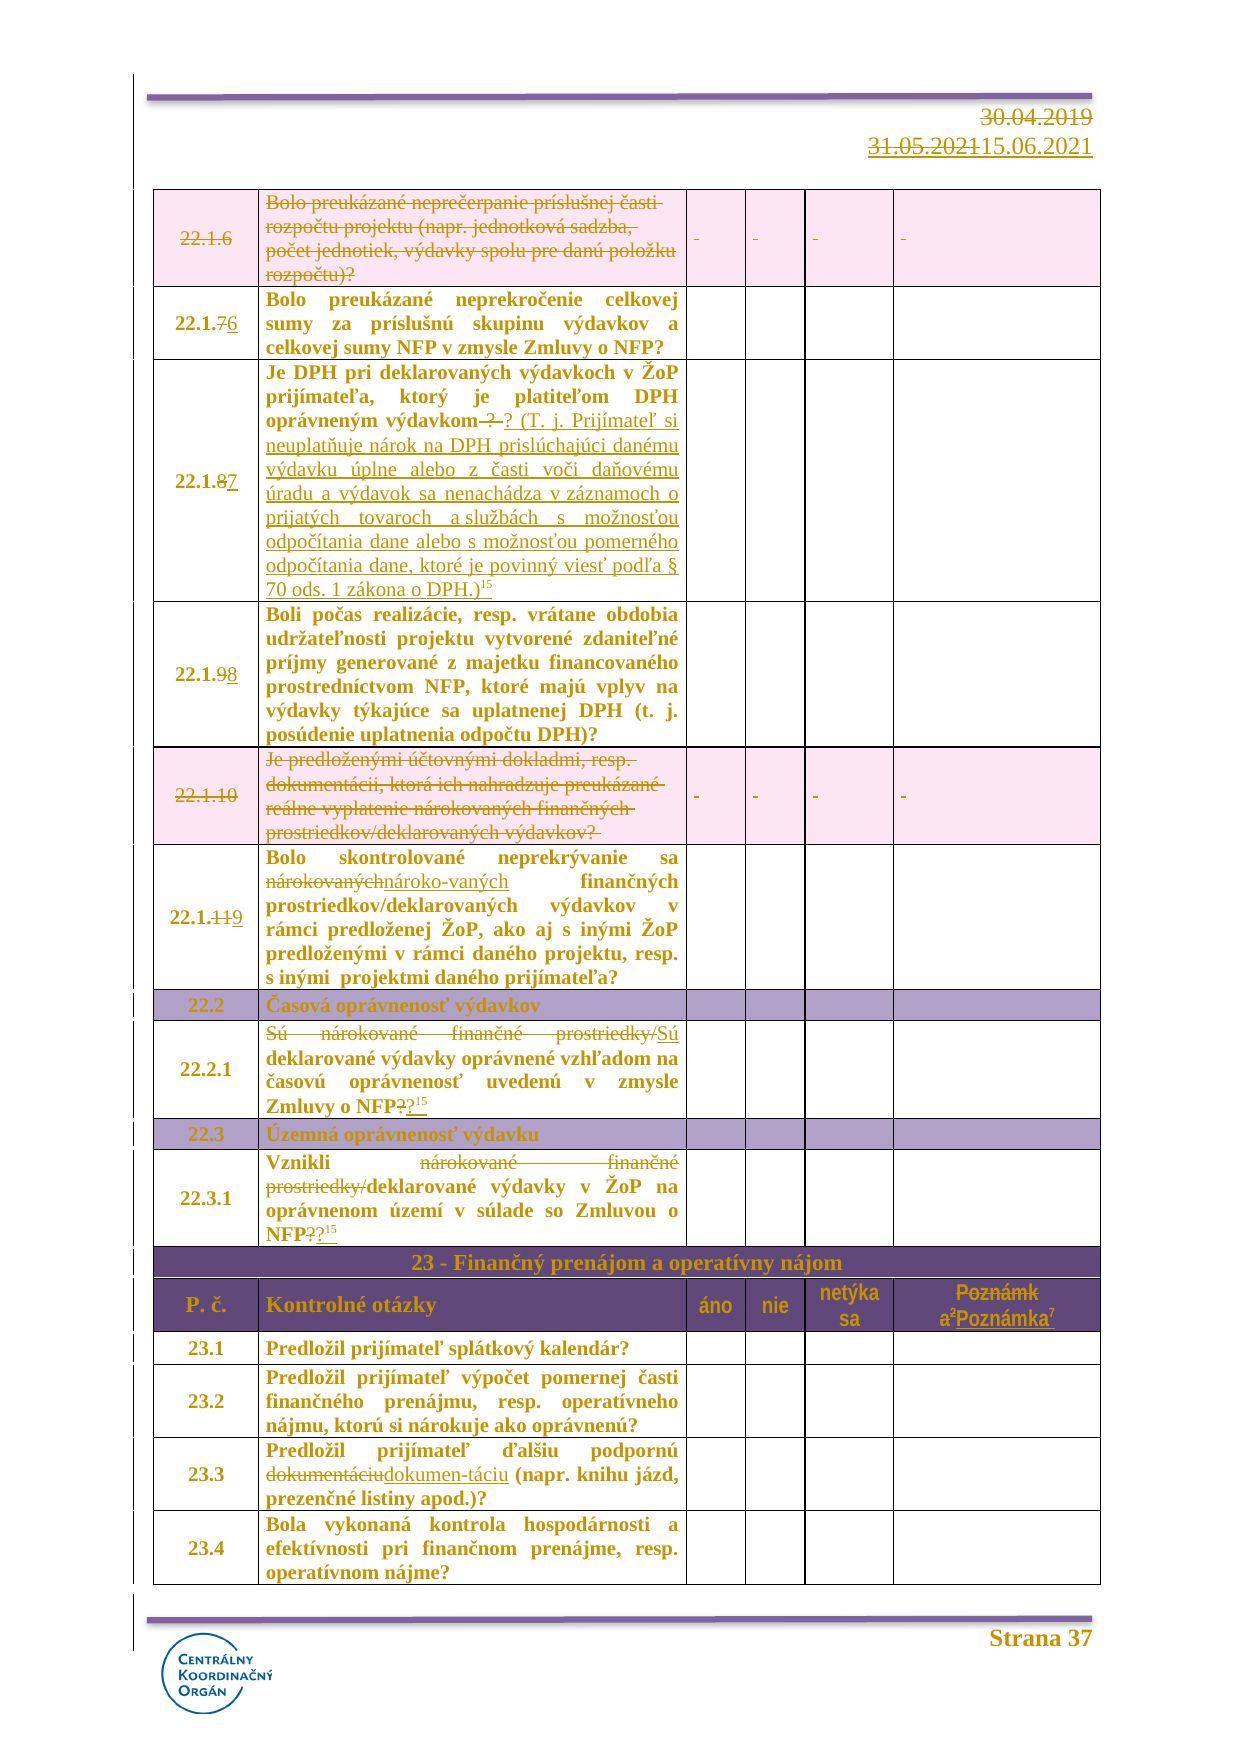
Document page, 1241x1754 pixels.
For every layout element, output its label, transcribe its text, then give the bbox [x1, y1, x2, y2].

table_cell áno [687, 1279, 745, 1331]
table_cell netýka sa [806, 1279, 893, 1331]
table_cell [894, 1119, 1100, 1149]
table_cell [746, 845, 804, 989]
table_cell [806, 602, 893, 746]
table_cell nie [746, 1279, 804, 1331]
table_cell [687, 360, 745, 601]
table_cell Boli počas realizácie, resp. vrátane obdobia udržateľnosti projektu vytvorené zdaniteľné príjmy generované z majetku financovaného prostredníctvom NFP, ktoré majú vplyv na výdavky týkajúce sa uplatnenej DPH (t. j. posúdenie uplatnenia odpočtu DPH)? [259, 602, 686, 746]
table_cell 22.1. [154, 845, 258, 989]
table_cell 22.1. [154, 287, 258, 359]
table_cell [687, 602, 745, 746]
table_cell [687, 845, 745, 989]
table_cell [806, 1365, 893, 1437]
table_cell [894, 360, 1100, 601]
table_cell 22.1. [154, 602, 258, 746]
table_cell 22.2 [154, 990, 258, 1020]
table_cell [894, 1021, 1100, 1118]
table_cell [894, 845, 1100, 989]
table_cell Časová oprávnenosť výdavkov [259, 990, 686, 1020]
table_cell 22.2.1 [154, 1021, 258, 1118]
table_cell [894, 1279, 1100, 1331]
table_cell [894, 1365, 1100, 1437]
table_cell [746, 990, 804, 1020]
table_cell [746, 1150, 804, 1246]
table_cell [746, 1332, 804, 1364]
table_cell Predložil prijímateľ ďalšiu podpornú (napr. knihu jázd, prezenčné listiny apod.)? [259, 1438, 686, 1510]
table_cell Územná oprávnenosť výdavku [259, 1119, 686, 1149]
table_cell [806, 1438, 893, 1510]
table_cell 22.3.1 [154, 1150, 258, 1246]
table_cell [746, 1365, 804, 1437]
table_cell P. č. [154, 1279, 258, 1331]
table_cell [687, 1511, 745, 1584]
table_cell Bolo preukázané neprekročenie celkovej sumy za príslušnú skupinu výdavkov a celkovej sumy NFP v zmysle Zmluvy o NFP? [259, 287, 686, 359]
table_cell [687, 1119, 745, 1149]
table_cell [687, 1332, 745, 1364]
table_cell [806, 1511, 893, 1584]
table_cell [894, 287, 1100, 359]
table_cell [806, 1021, 893, 1118]
table_cell 22.1. [154, 360, 258, 601]
table_cell [687, 990, 745, 1020]
table_cell deklarované výdavky oprávnené vzhľadom na časovú oprávnenosť uvedenú v zmysle Zmluvy o NFP [259, 1021, 686, 1118]
table_cell [806, 990, 893, 1020]
table_cell 23.4 [154, 1511, 258, 1584]
table_cell [746, 1021, 804, 1118]
table_cell 23 - Finančný prenájom a operatívny nájom [154, 1247, 1100, 1277]
table_cell [746, 1511, 804, 1584]
table_cell 22.3 [154, 1119, 258, 1149]
table_cell [687, 1365, 745, 1437]
table_cell [894, 1438, 1100, 1510]
table_cell [687, 1150, 745, 1246]
table_cell 23.3 [154, 1438, 258, 1510]
table_cell [806, 1119, 893, 1149]
table_cell [746, 287, 804, 359]
table_cell [746, 1438, 804, 1510]
table_cell [806, 1332, 893, 1364]
table_cell [746, 1119, 804, 1149]
table_cell Kontrolné otázky [259, 1279, 686, 1331]
table_cell [806, 287, 893, 359]
table_cell Bolo skontrolované neprekrývanie sa finančných prostriedkov/deklarovaných výdavkov v rámci predloženej ŽoP, ako aj s inými ŽoP predloženými v rámci daného projektu, resp. s inými projektmi daného prijímateľa? [259, 845, 686, 989]
table_cell Je DPH pri deklarovaných výdavkoch v ŽoP prijímateľa, ktorý je platiteľom DPH oprávneným výdavkom [259, 360, 686, 601]
table_cell Predložil prijímateľ splátkový kalendár? [259, 1332, 686, 1364]
table_cell Predložil prijímateľ výpočet pomernej časti finančného prenájmu, resp. operatívneho nájmu, ktorú si nárokuje ako oprávnenú? [259, 1365, 686, 1437]
table_cell [894, 1332, 1100, 1364]
table_cell [806, 360, 893, 601]
table_cell [806, 1150, 893, 1246]
picture [159, 1631, 272, 1713]
table_cell [894, 990, 1100, 1020]
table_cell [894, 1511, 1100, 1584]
table_cell 23.1 [154, 1332, 258, 1364]
table_cell [687, 287, 745, 359]
table_cell [687, 1021, 745, 1118]
table_cell Vznikli deklarované výdavky v ŽoP na oprávnenom území v súlade so Zmluvou o NFP [259, 1150, 686, 1246]
table_cell Bola vykonaná kontrola hospodárnosti a efektívnosti pri finančnom prenájme, resp. operatívnom nájme? [259, 1511, 686, 1584]
table_cell [894, 1150, 1100, 1246]
table_cell 23.2 [154, 1365, 258, 1437]
table_cell [894, 602, 1100, 746]
table_cell [687, 1438, 745, 1510]
table_cell [746, 602, 804, 746]
table_cell [746, 360, 804, 601]
table_cell [806, 845, 893, 989]
